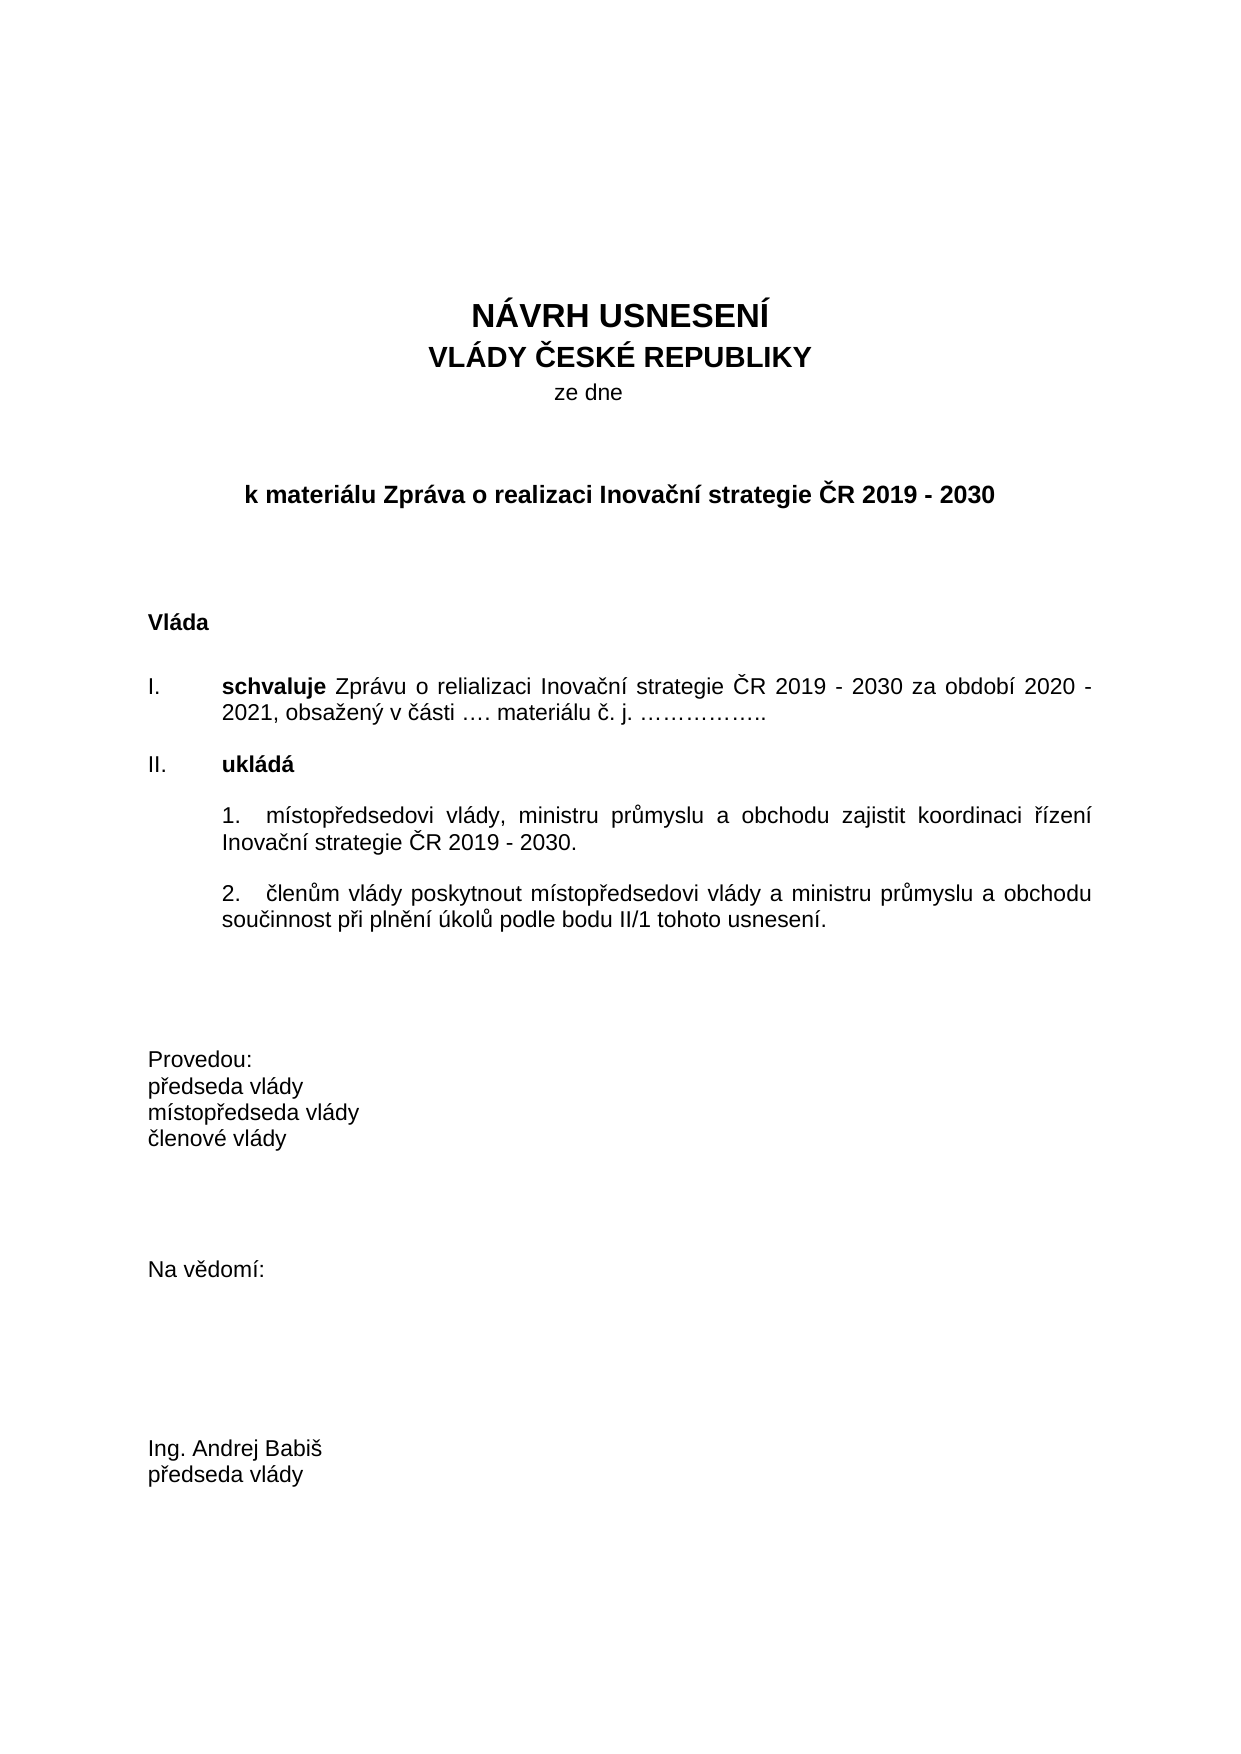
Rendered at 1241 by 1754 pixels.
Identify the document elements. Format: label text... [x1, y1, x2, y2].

text Ing. Andrej Babiš [148, 1435, 1092, 1461]
text NÁVRH USNESENÍ [148, 296, 1092, 335]
text místopředseda vlády [148, 1099, 1092, 1125]
text 1. místopředsedovi vlády, ministru průmyslu a obchodu zajistit koordinaci řízení Inovační strategie ČR 2019 - 2030. [148, 802, 1092, 855]
text předseda vlády [148, 1461, 1092, 1488]
text předseda vlády [148, 1073, 1092, 1099]
text Zprávu o relializaci Inovační strategie ČR 2019 - 2030 za období 2020 - 2021, obsažený v části …. materiálu č. j. …………….. [148, 673, 1092, 726]
text ze dne [148, 379, 1092, 405]
text 2. členům vlády poskytnout místopředsedovi vlády a ministru průmyslu a obchodu součinnost při plnění úkolů podle bodu II/1 tohoto usnesení. [148, 880, 1092, 932]
text VLÁDY ČESKÉ REPUBLIKY [148, 341, 1092, 374]
text členové vlády [148, 1125, 1092, 1152]
text Vláda [148, 609, 1092, 636]
text k materiálu Zpráva o realizaci Inovační strategie ČR 2019 - 2030 [148, 480, 1092, 509]
